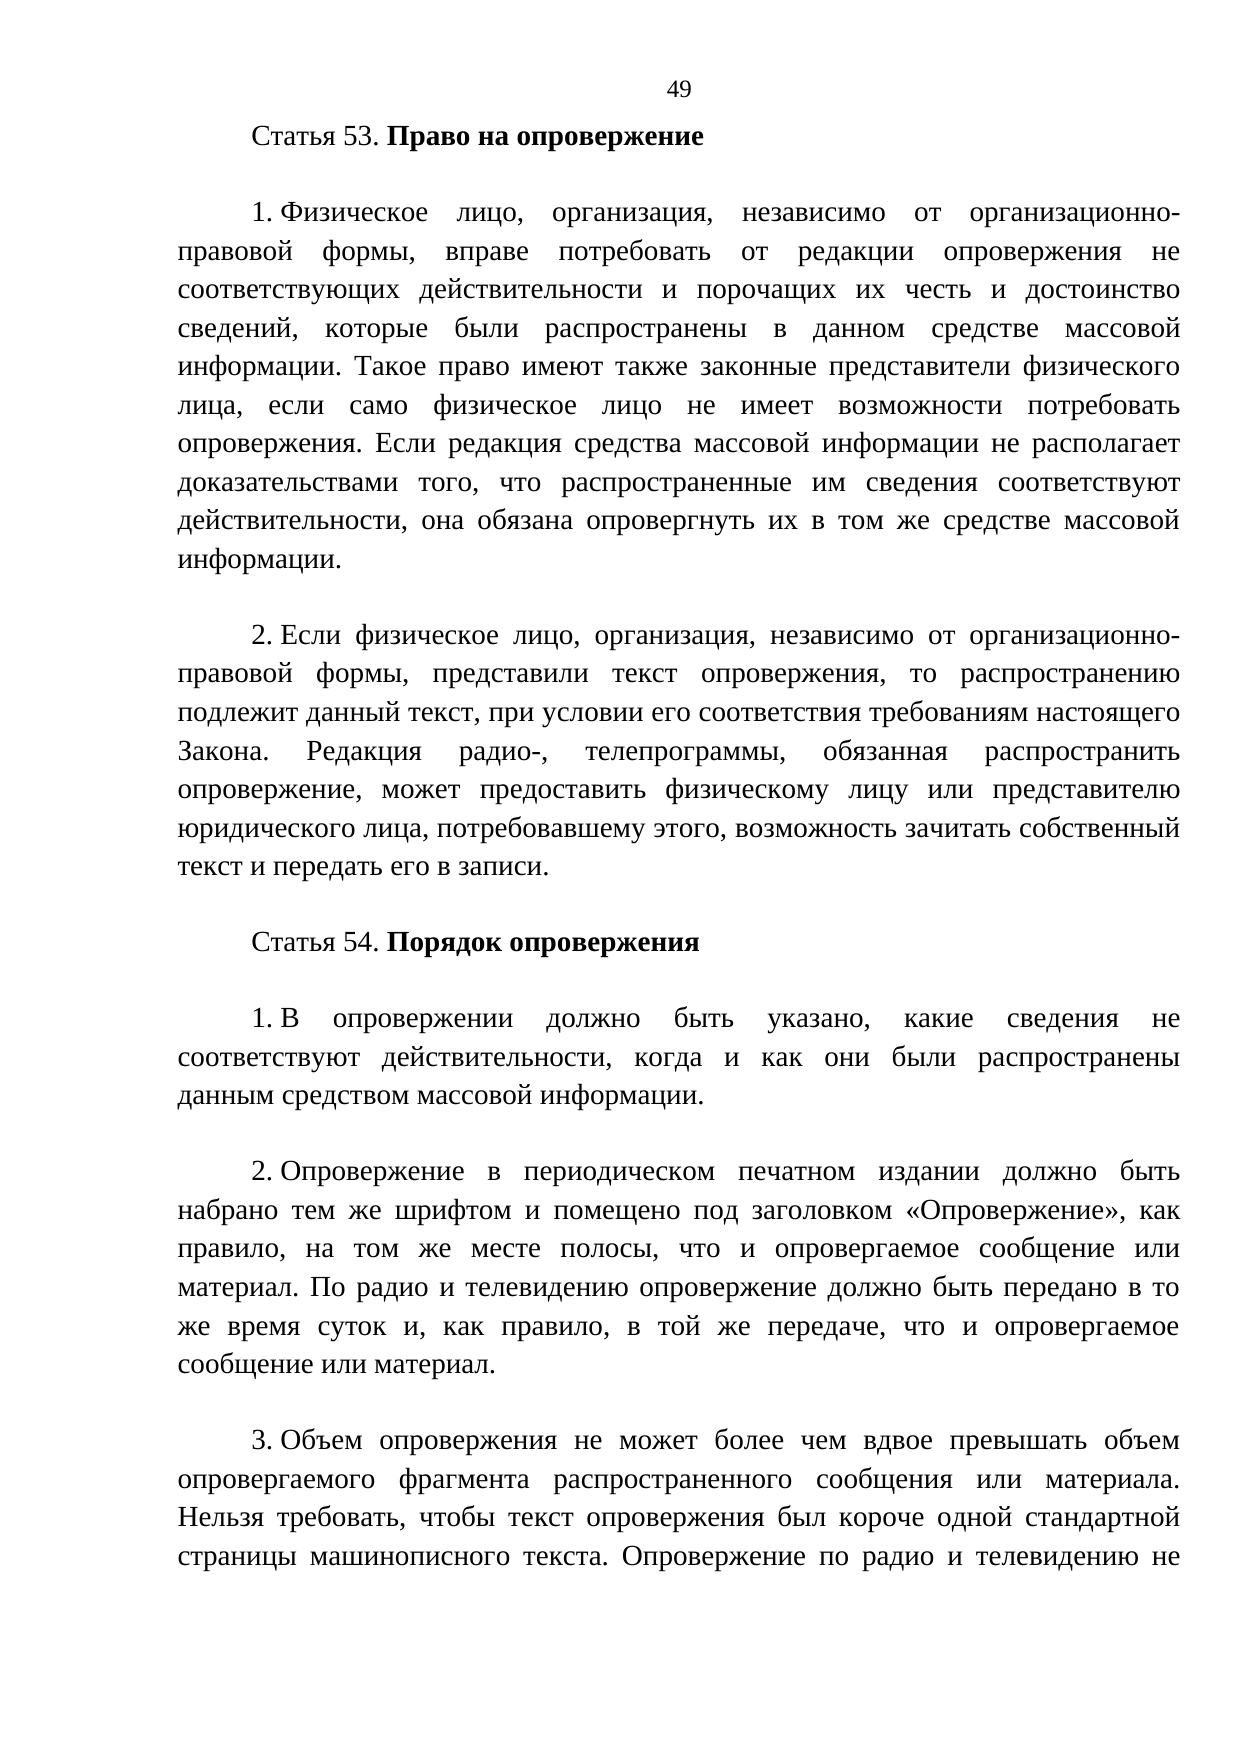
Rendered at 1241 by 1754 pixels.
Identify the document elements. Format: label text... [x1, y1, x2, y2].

text 2. Если физическое лицо, организация, независимо от организационно-правовой формы, представили текст опровержения, то распространению подлежит данный текст, при условии его соответствия требованиям настоящего Закона. Редакция радио-, телепрограммы, обязанная распространить опровержение, может предоставить физическому лицу или представителю юридического лица, потребовавшему этого, возможность зачитать собственный текст и передать его в записи. [177, 617, 1181, 882]
text 1. Физическое лицо, организация, независимо от организационно-правовой формы, вправе потребовать от редакции опровержения не соответствующих действительности и порочащих их честь и достоинство сведений, которые были распространены в данном средстве массовой информации. Такое право имеют также законные представители физического лица, если само физическое лицо не имеет возможности потребовать опровержения. Если редакция средства массовой информации не располагает доказательствами того, что распространенные им сведения соответствуют действительности, она обязана опровергнуть их в том же средстве массовой информации. [177, 194, 1181, 574]
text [177, 1422, 1181, 1571]
text Статья 54. Порядок опровержения [177, 924, 1181, 958]
text 1. В опровержении должно быть указано, какие сведения не соответствуют действительности, когда и как они были распространены данным средством массовой информации. [177, 1000, 1181, 1111]
text 2. Опровержение в периодическом печатном издании должно быть набрано тем же шрифтом и помещено под заголовком «Опровержение», как правило, на том же месте полосы, что и опровергаемое сообщение или материал. По радио и телевидению опровержение должно быть передано в то же время суток и, как правило, в той же передаче, что и опровергаемое сообщение или материал. [177, 1153, 1181, 1380]
text Статья 53. Право на опровержение [177, 118, 1181, 152]
